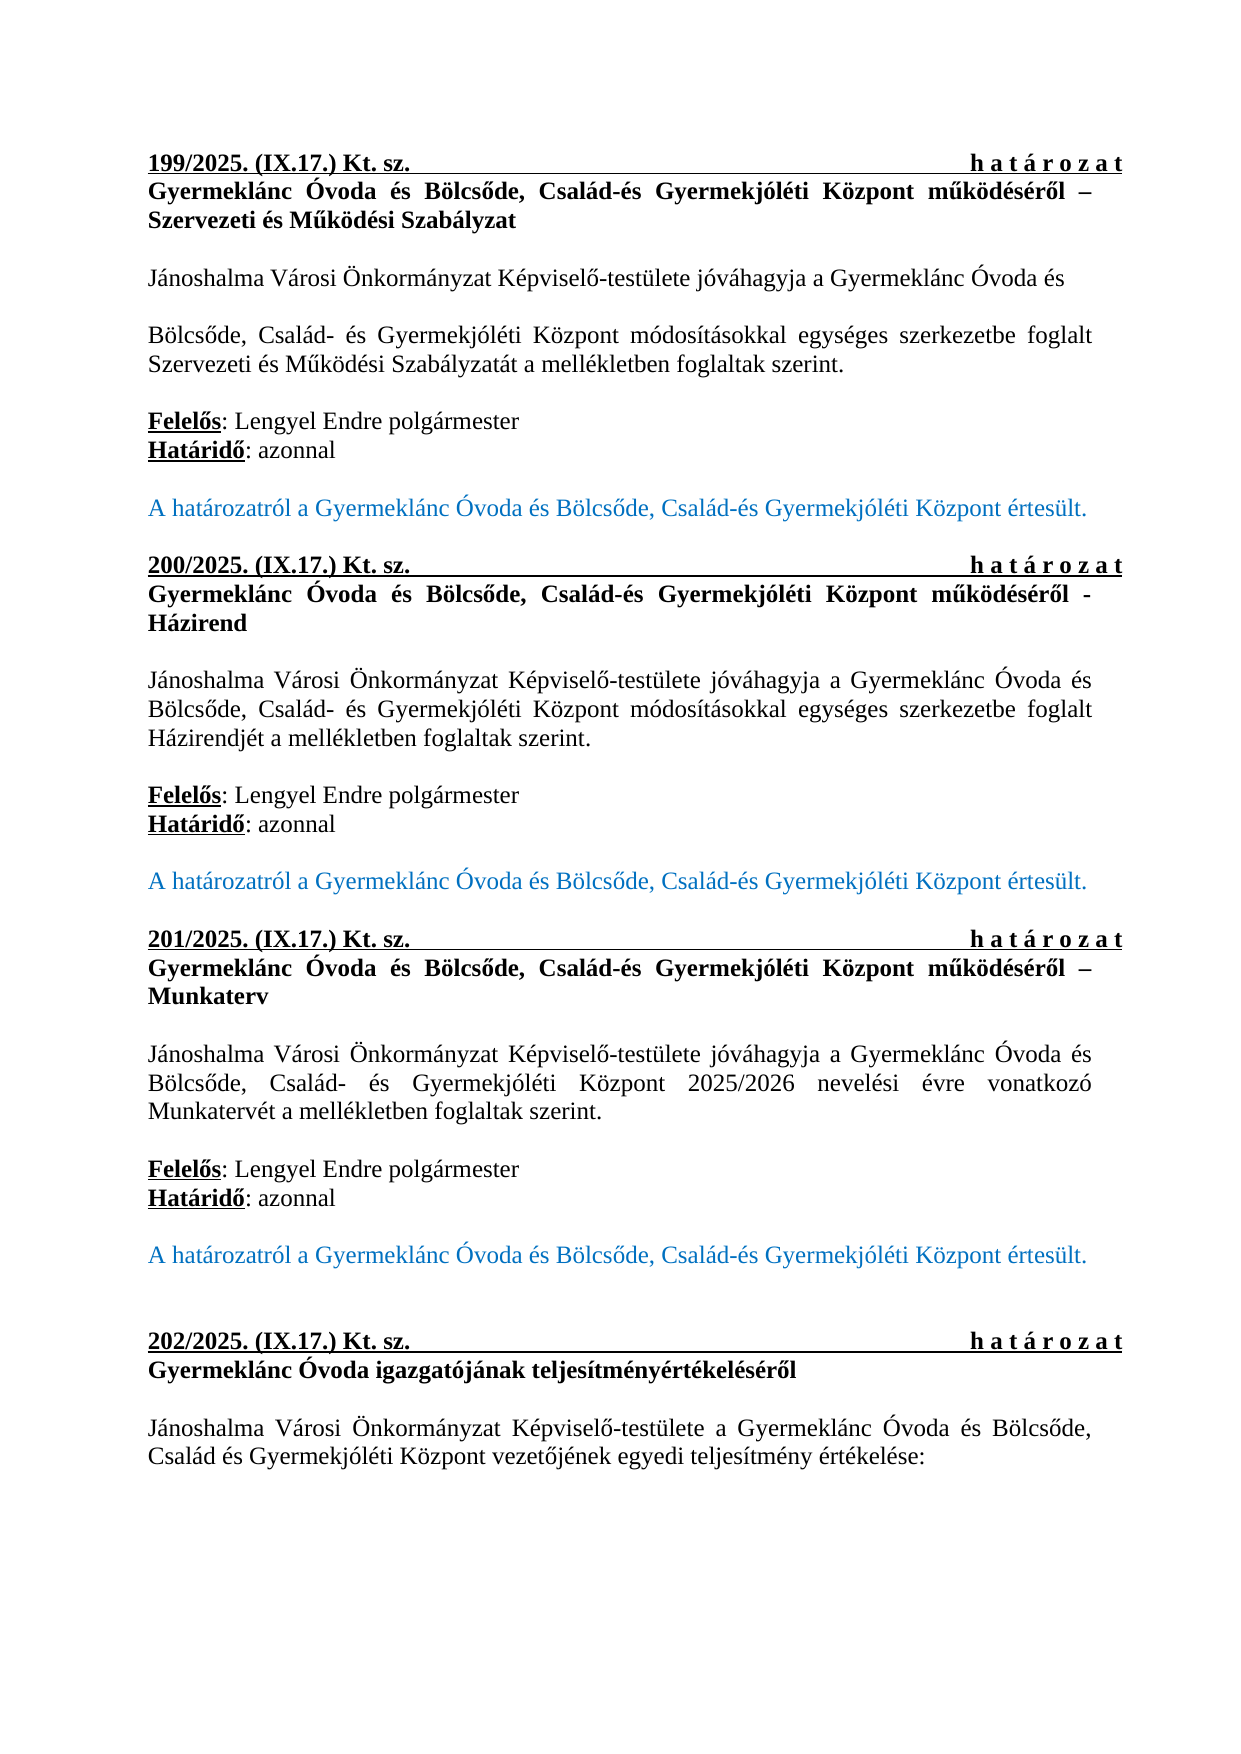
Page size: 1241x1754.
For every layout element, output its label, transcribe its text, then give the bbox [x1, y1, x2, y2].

text Jánoshalma Városi Önkormányzat Képviselő-testülete jóváhagyja a Gyermeklánc Óvoda és Bölcsőde, Család- és Gyermekjóléti Központ módosításokkal egységes szerkezetbe foglalt Házirendjét a mellékletben foglaltak szerint. [148, 665, 1093, 751]
text Gyermeklánc Óvoda és Bölcsőde, Család-és Gyermekjóléti Központ működéséről – Munkaterv [148, 953, 1093, 1010]
text A határozatról a Gyermeklánc Óvoda és Bölcsőde, Család-és Gyermekjóléti Központ értesült. [148, 493, 1093, 521]
text Határidő: azonnal [148, 1183, 1093, 1211]
text Gyermeklánc Óvoda és Bölcsőde, Család-és Gyermekjóléti Központ működéséről – Szervezeti és Működési Szabályzat [148, 176, 1093, 234]
text 199/2025. (IX.17.) Kt. sz. h a t á r o z a t [148, 148, 1093, 173]
text Jánoshalma Városi Önkormányzat Képviselő-testülete a Gyermeklánc Óvoda és Bölcsőde, Család és Gyermekjóléti Központ vezetőjének egyedi teljesítmény értékelése: [148, 1413, 1093, 1470]
text 200/2025. (IX.17.) Kt. sz. h a t á r o z a t [148, 550, 1093, 575]
text Bölcsőde, Család- és Gyermekjóléti Központ módosításokkal egységes szerkezetbe foglalt Szervezeti és Működési Szabályzatát a mellékletben foglaltak szerint. [148, 320, 1093, 378]
text Felelős: Lengyel Endre polgármester [148, 780, 1093, 809]
text 201/2025. (IX.17.) Kt. sz. h a t á r o z a t [148, 924, 1093, 949]
text Jánoshalma Városi Önkormányzat Képviselő-testülete jóváhagyja a Gyermeklánc Óvoda és Bölcsőde, Család- és Gyermekjóléti Központ 2025/2026 nevelési évre vonatkozó Munkatervét a mellékletben foglaltak szerint. [148, 1039, 1093, 1125]
text A határozatról a Gyermeklánc Óvoda és Bölcsőde, Család-és Gyermekjóléti Központ értesült. [148, 866, 1093, 895]
text Felelős: Lengyel Endre polgármester [148, 406, 1093, 435]
text Határidő: azonnal [148, 435, 1093, 464]
text Felelős: Lengyel Endre polgármester [148, 1154, 1093, 1183]
text Gyermeklánc Óvoda igazgatójának teljesítményértékeléséről [148, 1355, 1093, 1384]
text A határozatról a Gyermeklánc Óvoda és Bölcsőde, Család-és Gyermekjóléti Központ értesült. [148, 1240, 1093, 1269]
text Határidő: azonnal [148, 809, 1093, 838]
text Gyermeklánc Óvoda és Bölcsőde, Család-és Gyermekjóléti Központ működéséről - Házirend [148, 579, 1093, 636]
text Jánoshalma Városi Önkormányzat Képviselő-testülete jóváhagyja a Gyermeklánc Óvoda és [148, 263, 1093, 291]
text 202/2025. (IX.17.) Kt. sz. h a t á r o z a t [148, 1326, 1093, 1351]
